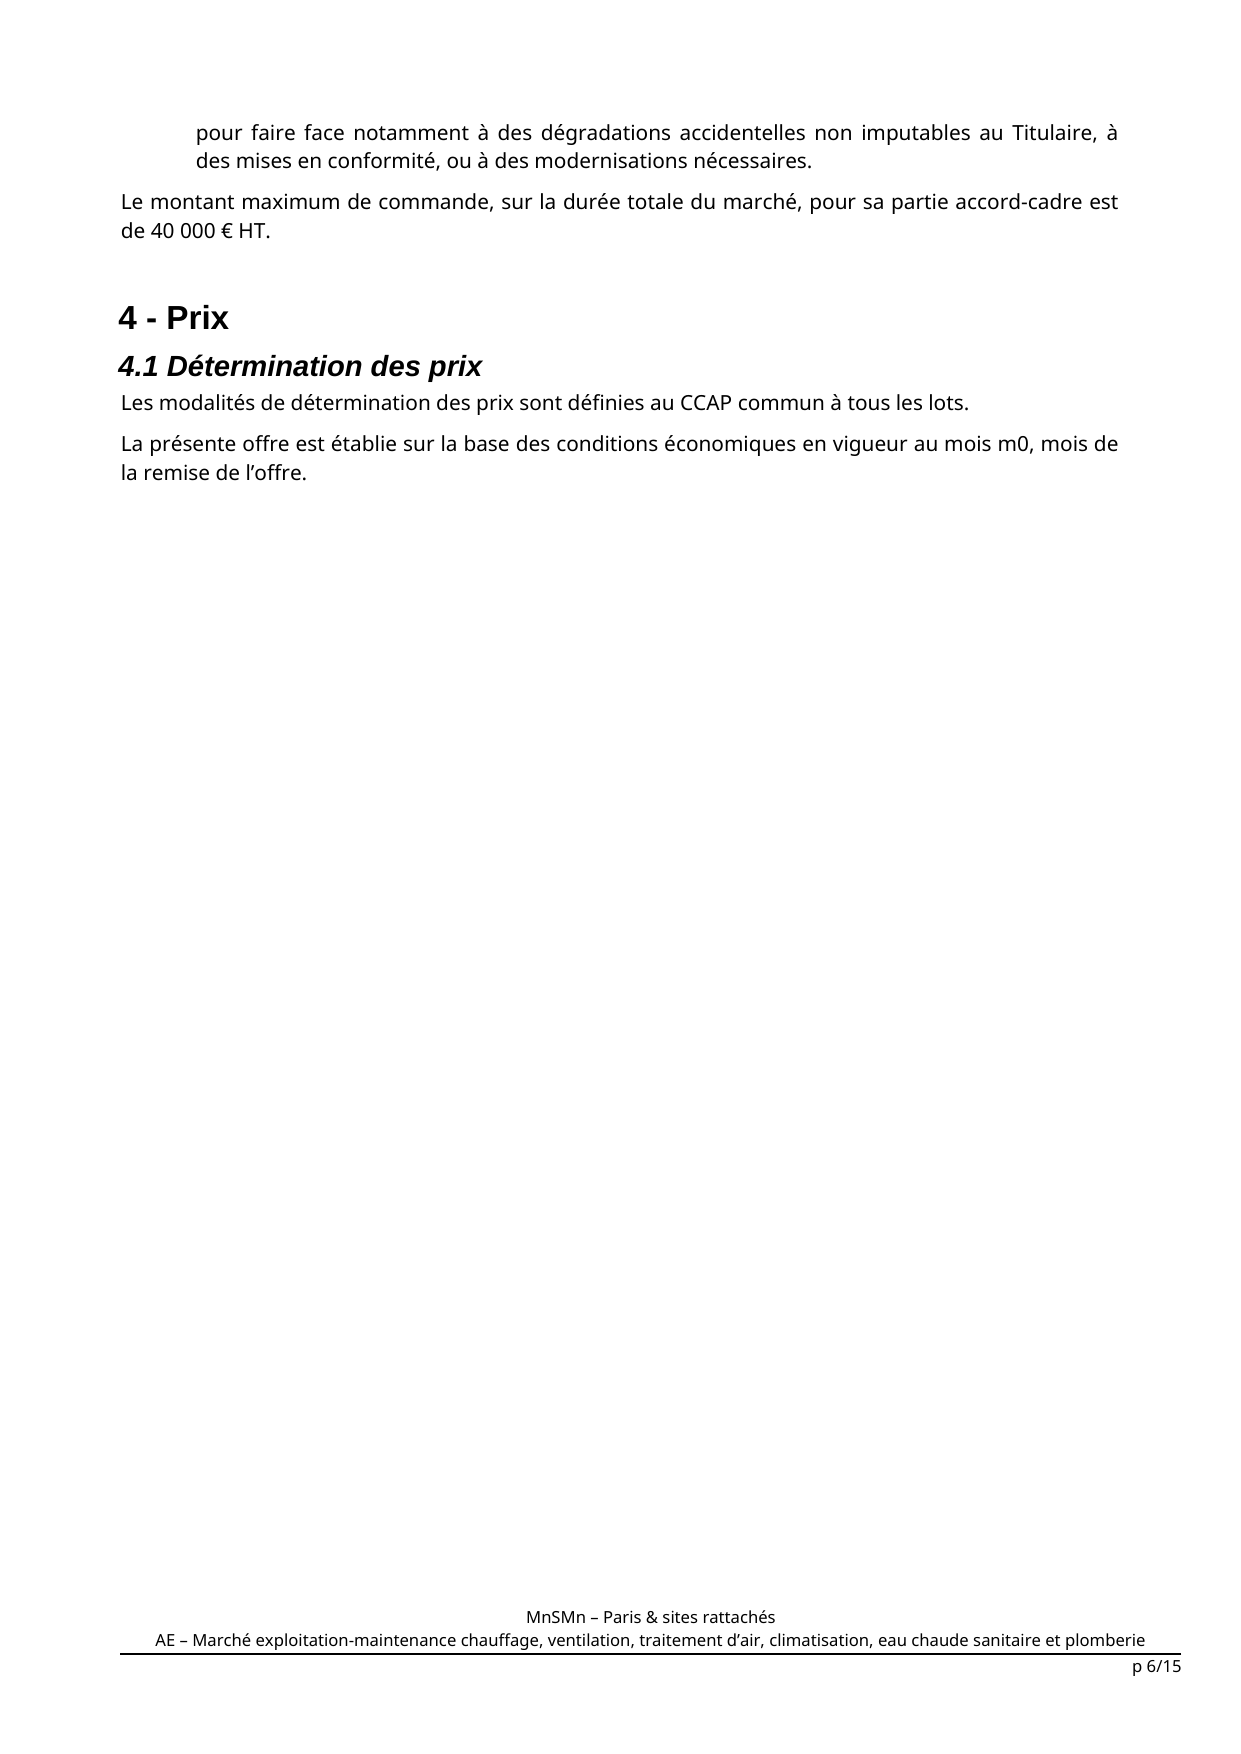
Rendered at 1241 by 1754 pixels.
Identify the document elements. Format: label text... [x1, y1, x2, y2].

text Le montant maximum de commande, sur la durée totale du marché, pour sa partie accord-cadre est de 40 000 € HT. [121, 187, 1120, 244]
text La présente offre est établie sur la base des conditions économiques en vigueur au mois m0, mois de la remise de l’offre. [121, 429, 1120, 486]
text Les modalités de détermination des prix sont définies au CCAP commun à tous les lots. [121, 388, 1120, 417]
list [158, 118, 1120, 175]
subtitle 4 - Prix [118, 298, 1122, 336]
subtitle 4.1 Détermination des prix [118, 349, 1122, 382]
